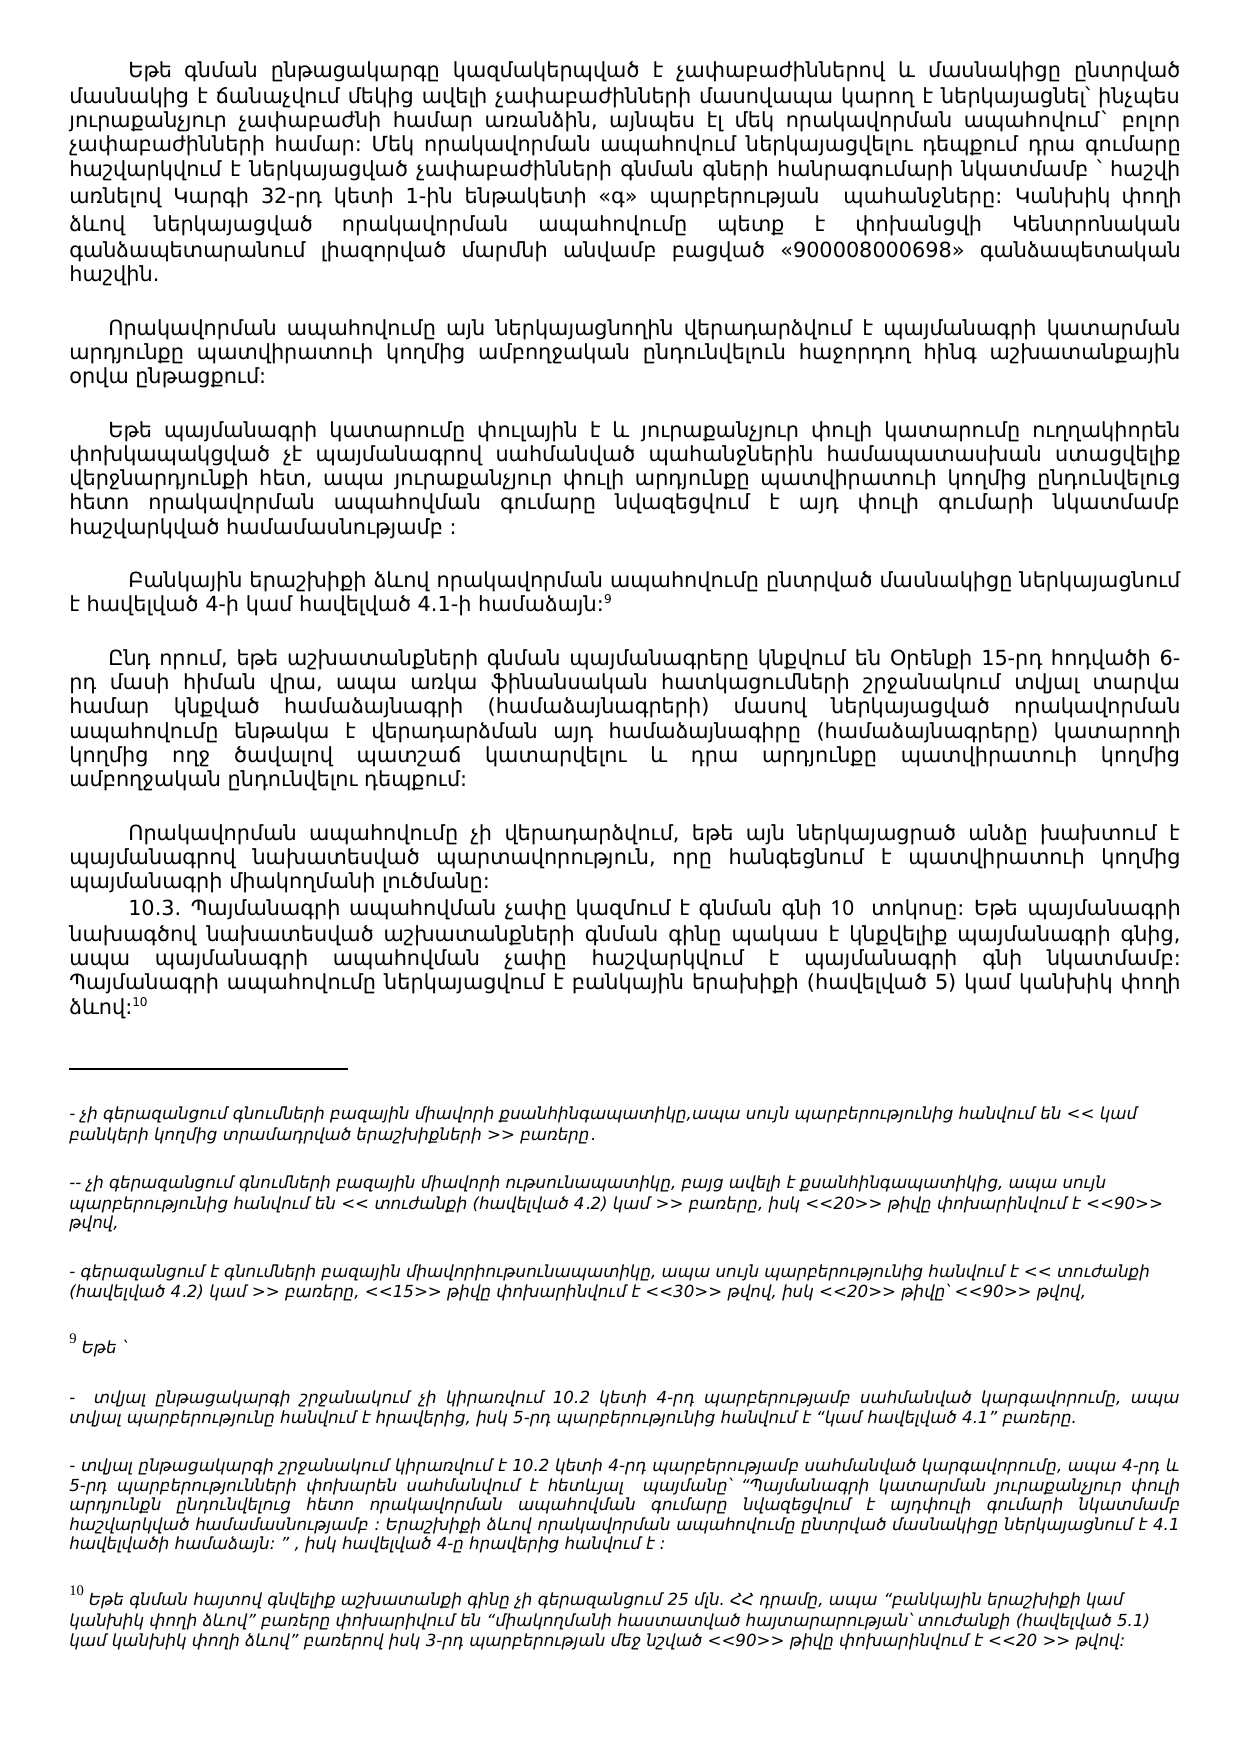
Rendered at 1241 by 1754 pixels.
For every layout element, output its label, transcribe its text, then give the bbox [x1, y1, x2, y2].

text Որակավորման ապահովումը այն ներկայացնողին վերադարձվում է պայմանագրի կատարման արդյունքը պատվիրատուի կողմից ամբողջական ընդունվելուն հաջորդող հինգ աշխատանքային օրվա ընթացքում: [69, 316, 1181, 388]
text Եթե գնման ընթացակարգը կազմակերպված է չափաբաժիններով և մասնակիցը ընտրված մասնակից է ճանաչվում մեկից ավելի չափաբաժինների մասովապա կարող է ներկայացնել՝ ինչպես յուրաքանչյուր չափաբաժնի համար առանձին, այնպես էլ մեկ որակավորման ապահովում` բոլոր չափաբաժինների համար: Մեկ որակավորման ապահովում ներկայացվելու դեպքում դրա գումարը հաշվարկվում է ներկայացված չափաբաժինների գնման գների հանրագումարի նկատմամբ ՝ հաշվի առնելով Կարգի 32-րդ կետի 1-ին ենթակետի «գ» պարբերության պահանջները: Կանխիկ փողի ձևով ներկայացված որակավորման ապահովումը պետք է փոխանցվի Կենտրոնական գանձապետարանում լիազորված մարմնի անվամբ բացված «900008000698» գանձապետական հաշվին. [69, 56, 1181, 286]
text Եթե պայմանագրի կատարումը փուլային է և յուրաքանչյուր փուլի կատարումը ուղղակիորեն փոխկապակցված չէ պայմանագրով սահմանված պահանջներին համապատասխան ստացվելիք վերջնարդյունքի հետ, ապա յուրաքանչյուր փուլի արդյունքը պատվիրատուի կողմից ընդունվելուց հետո որակավորման ապահովման գումարը նվազեցվում է այդ փուլի գումարի նկատմամբ հաշվարկված համամասնությամբ : [69, 418, 1181, 539]
text Բանկային երաշխիքի ձևով որակավորման ապահովումը ընտրված մասնակիցը ներկայացնում է հավելված 4-ի կամ հավելված 4.1-ի համաձայն: [69, 568, 1181, 617]
text Ընդ որում, եթե աշխատանքների գնման պայմանագրերը կնքվում են Օրենքի 15-րդ հոդվածի 6-րդ մասի հիման վրա, ապա առկա ֆինանսական հատկացումների շրջանակում տվյալ տարվա համար կնքված համաձայնագրի (համաձայնագրերի) մասով ներկայացված որակավորման ապահովումը ենթակա է վերադարձման այդ համաձայնագիրը (համաձայնագրերը) կատարողի կողմից ողջ ծավալով պատշաճ կատարվելու և դրա արդյունքը պատվիրատուի կողմից ամբողջական ընդունվելու դեպքում: [69, 646, 1181, 791]
text 10.3. Պայմանագրի ապահովման չափը կազմում է գնման գնի 10 տոկոսը: Եթե պայմանագրի նախագծով նախատեսված աշխատանքների գնման գինը պակաս է կնքվելիք պայմանագրի գնից, ապա պայմանագրի ապահովման չափը հաշվարկվում է պայմանագրի գնի նկատմամբ: Պայմանագրի ապահովումը ներկայացվում է բանկային երախիքի (հավելված 5) կամ կանխիկ փողի ձևով: [69, 893, 1181, 1019]
text Որակավորման ապահովումը չի վերադարձվում, եթե այն ներկայացրած անձը խախտում է պայմանագրով նախատեսված պարտավորություն, որը հանգեցնում է պատվիրատուի կողմից պայմանագրի միակողմանի լուծմանը: [69, 821, 1181, 893]
